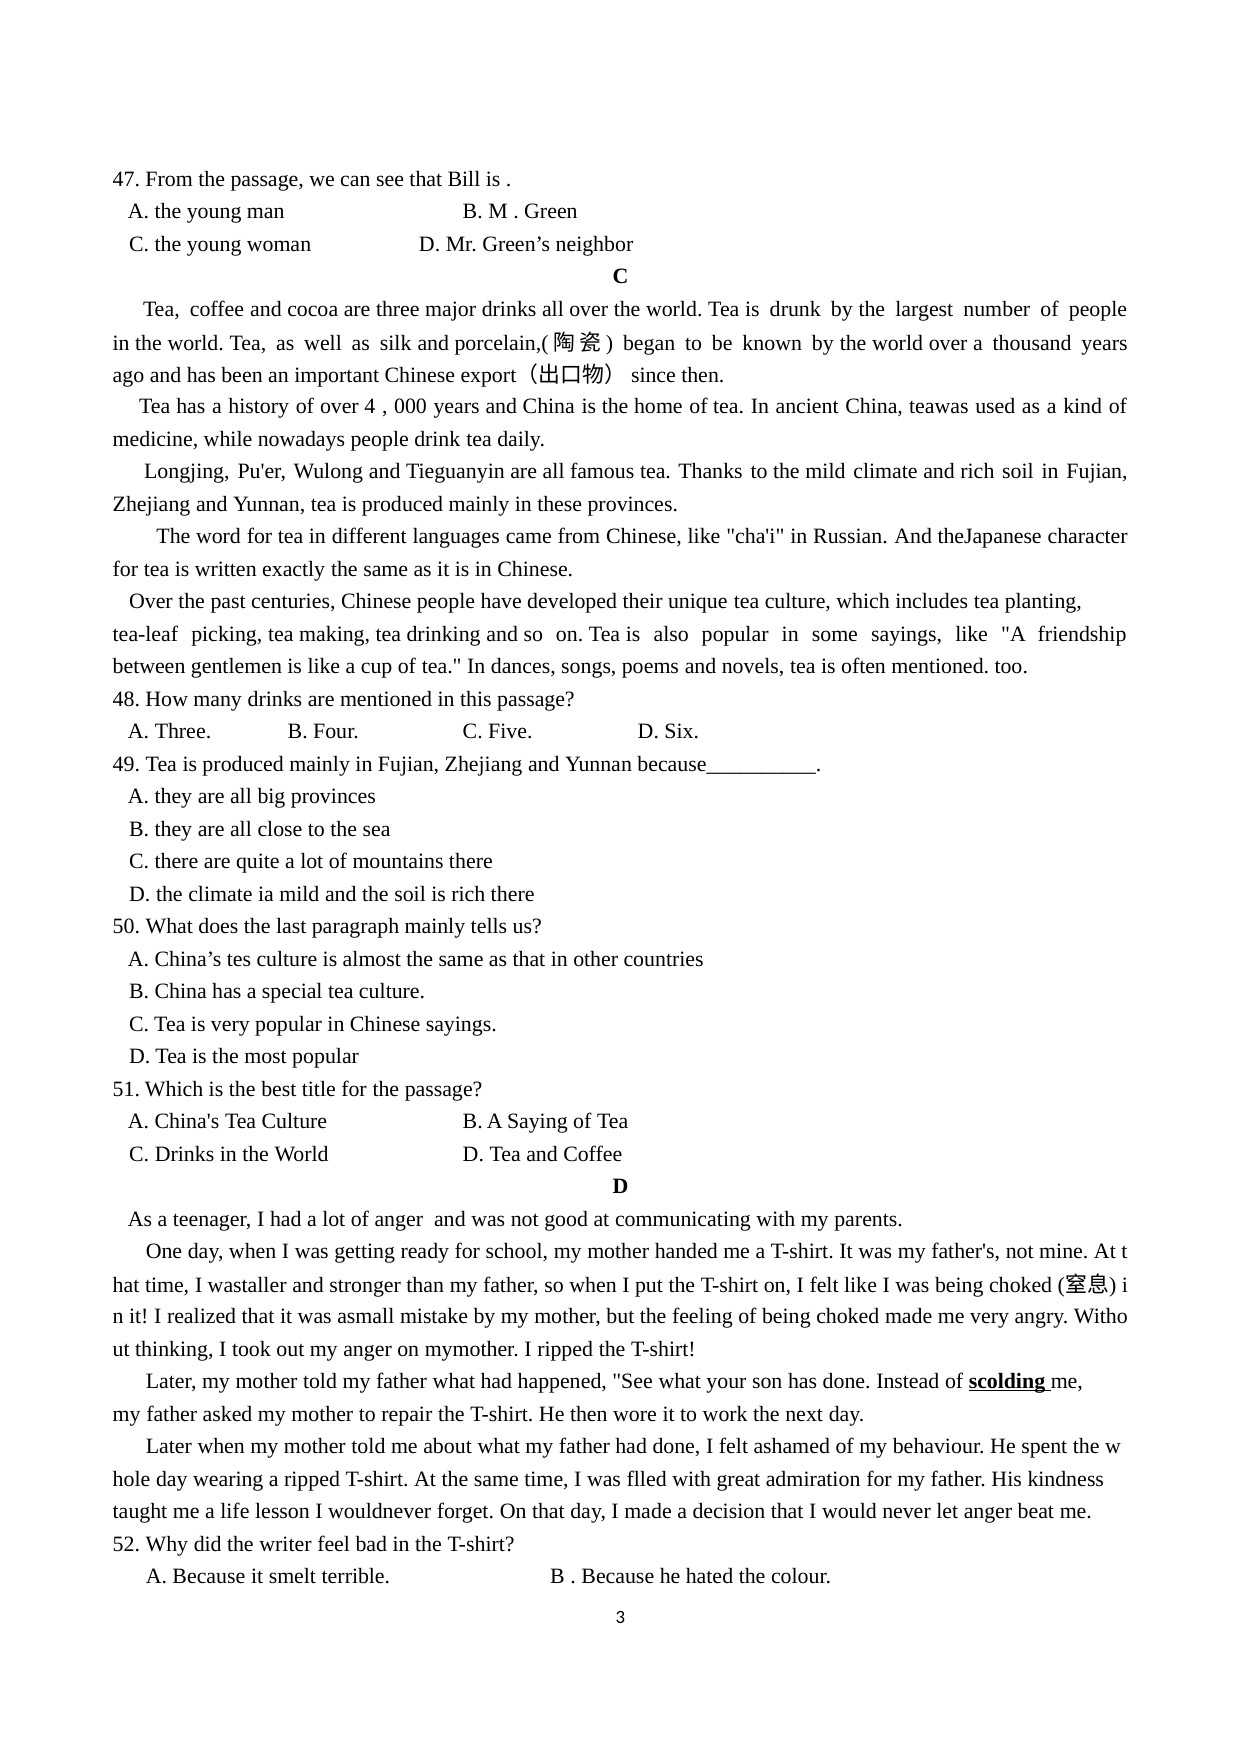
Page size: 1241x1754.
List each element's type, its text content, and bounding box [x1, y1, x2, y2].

text D. Tea is the most popular [112, 1039, 1128, 1072]
text Tea, coffee and cocoa are three major drinks all over the world. Tea is drunk by the largest number of people in the world. Tea, as well as silk and porcelain,(陶瓷) began to be known by the world over a thousand years ago and has been an important Chinese export（出口物） since then. [112, 292, 1128, 389]
text 51. Which is the best title for the passage? [112, 1072, 1128, 1104]
text D. the climate ia mild and the soil is rich there [112, 877, 1128, 909]
text 48. How many drinks are mentioned in this passage? [112, 682, 1128, 714]
text B. they are all close to the sea [112, 812, 1128, 844]
text tea-leaf picking, tea making, tea drinking and so on. Tea is also popular in some sayings, like "A friendship between gentlemen is like a cup of tea." In dances, songs, poems and novels, tea is often mentioned. too. [112, 617, 1128, 682]
text 47. From the passage, we can see that Bill is . [112, 162, 1128, 194]
text Longjing, Pu'er, Wulong and Tieguanyin are all famous tea. Thanks to the mild climate and rich soil in Fujian, Zhejiang and Yunnan, tea is produced mainly in these provinces. [112, 454, 1128, 519]
text 50. What does the last paragraph mainly tells us? [112, 909, 1128, 942]
text Over the past centuries, Chinese people have developed their unique tea culture, which includes tea planting, [112, 584, 1128, 617]
text C. the young woman D. Mr. Green’s neighbor [112, 227, 1128, 259]
text As a teenager, I had a lot of anger and was not good at communicating with my parents. One day, when I was getting ready for school, my mother handed me a T-shirt. It was my father's, not mine. At that time, I wastaller and stronger than my father, so when I put the T-shirt on, I felt like I was being choked (窒息) in it! I realized that it was asmall mistake by my mother, but the feeling of being choked made me very angry. Without thinking, I took out my anger on mymother. I ripped the T-shirt! Later, my mother told my father what had happened, "See what your son has done. Instead of scolding me, [112, 1202, 1128, 1397]
text A. they are all big provinces [112, 779, 1128, 812]
text D [112, 1169, 1128, 1202]
text Tea has a history of over 4 , 000 years and China is the home of tea. In ancient China, teawas used as a kind of medicine, while nowadays people drink tea daily. [112, 389, 1128, 454]
text my father asked my mother to repair the T-shirt. He then wore it to work the next day. Later when my mother told me about what my father had done, I felt ashamed of my behaviour. He spent the whole day wearing a ripped T-shirt. At the same time, I was flled with great admiration for my father. His kindness [112, 1397, 1128, 1494]
text C. Tea is very popular in Chinese sayings. [112, 1007, 1128, 1039]
text C [112, 259, 1128, 292]
text A. China’s tes culture is almost the same as that in other countries [112, 942, 1128, 974]
text taught me a life lesson I wouldnever forget. On that day, I made a decision that I would never let anger beat me. [112, 1494, 1128, 1527]
text A. China's Tea Culture B. A Saying of Tea [112, 1104, 1128, 1137]
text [112, 1527, 1128, 1592]
text A. Three. B. Four. C. Five. D. Six. [112, 714, 1128, 747]
text 49. Tea is produced mainly in Fujian, Zhejiang and Yunnan because__________. [112, 747, 1128, 779]
text B. China has a special tea culture. [112, 974, 1128, 1007]
text C. there are quite a lot of mountains there [112, 844, 1128, 877]
text The word for tea in different languages came from Chinese, like "cha'i" in Russian. And theJapanese character for tea is written exactly the same as it is in Chinese. [112, 519, 1128, 584]
text C. Drinks in the World D. Tea and Coffee [112, 1137, 1128, 1169]
text A. the young man B. M . Green [112, 194, 1128, 227]
